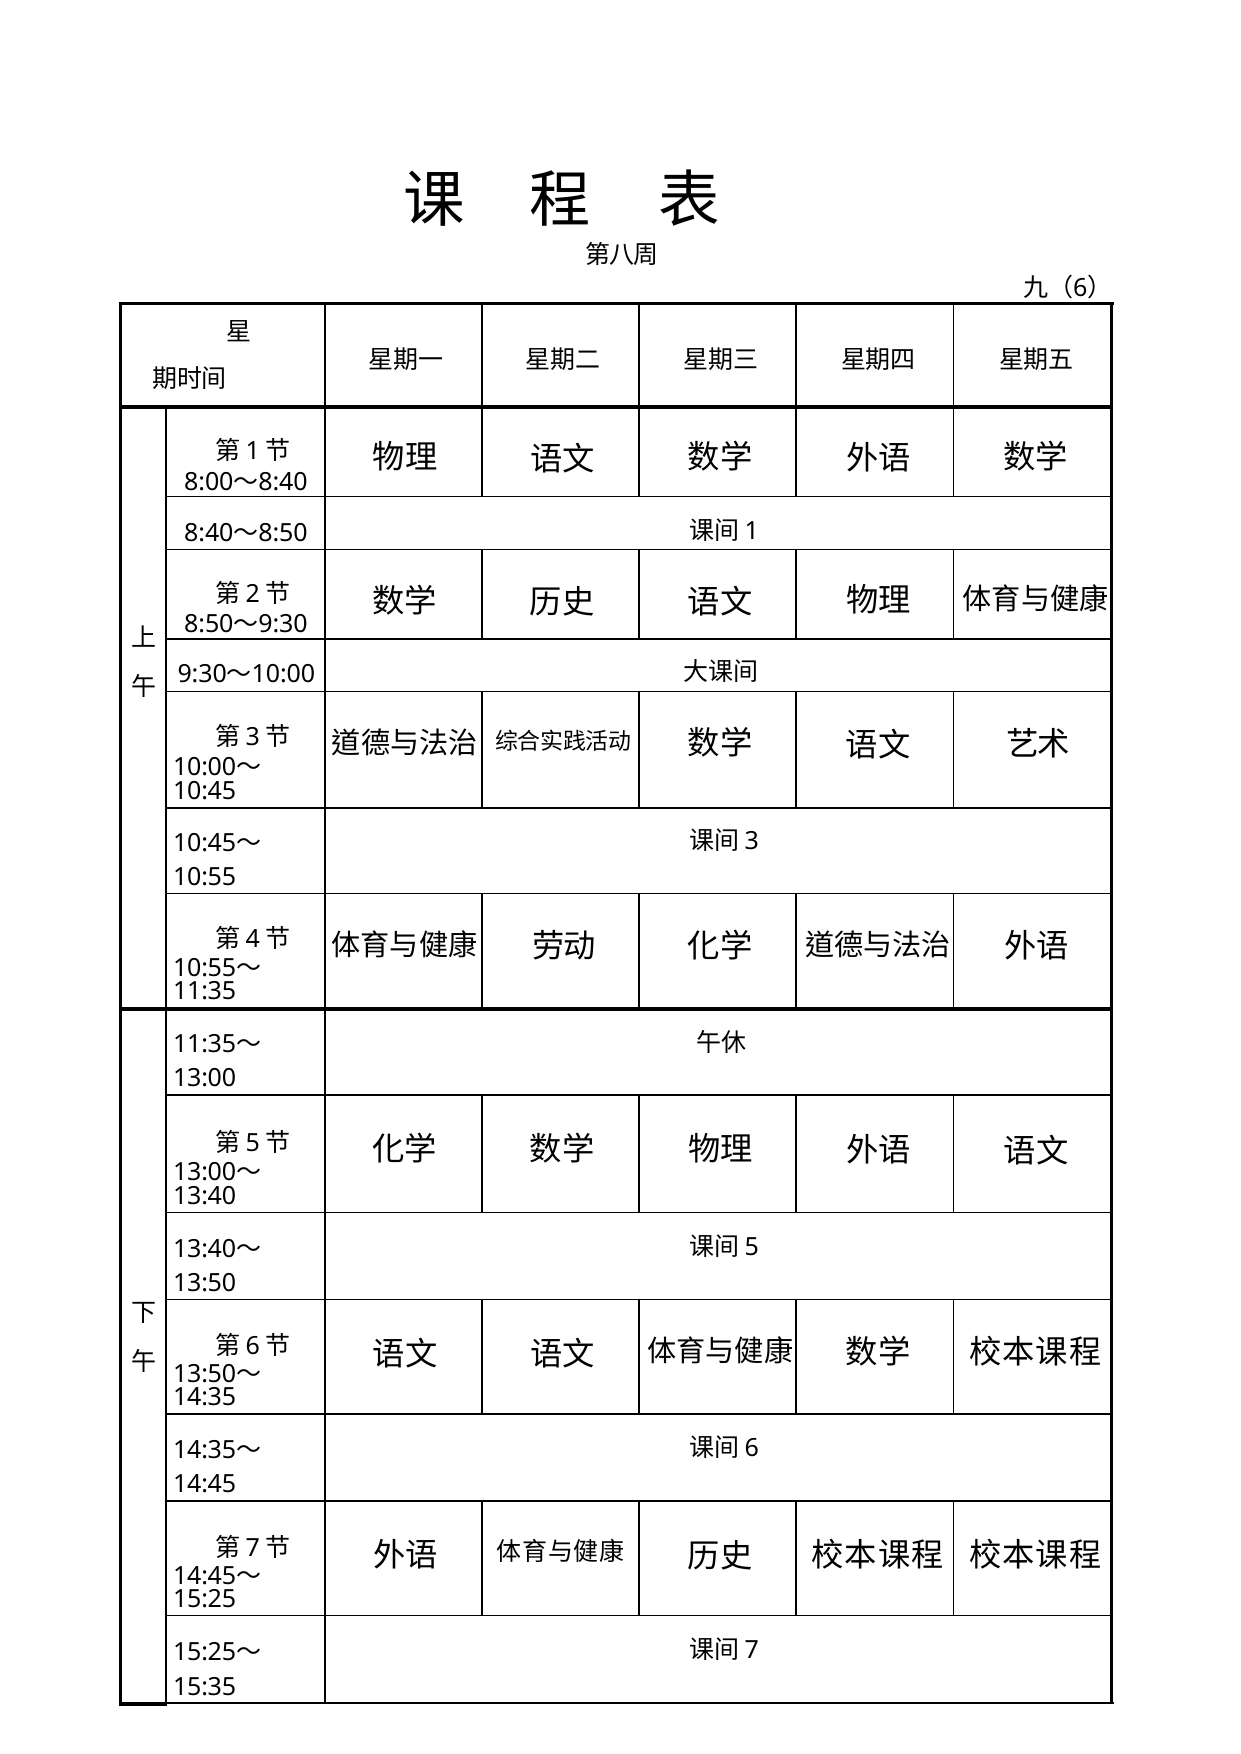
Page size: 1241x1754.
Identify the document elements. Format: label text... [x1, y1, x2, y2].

table_cell 艺术 [954, 692, 1110, 807]
table_cell 第2节 8:50～9:30 [167, 550, 324, 638]
table_cell 体育与健康 [326, 894, 481, 1007]
table_cell 课间6 [326, 1415, 1110, 1500]
table_cell 数学 [640, 692, 795, 807]
text 课 程 表 [403, 159, 1116, 237]
table_cell 道德与法治 [797, 894, 953, 1007]
table_cell 综合实践活动 [483, 692, 638, 807]
table_cell 课间7 [326, 1616, 1110, 1702]
table_cell 第6节 13:50～14:35 [167, 1300, 324, 1413]
table_cell 8:40～8:50 [167, 497, 324, 548]
table_cell 第4节 10:55～11:35 [167, 894, 324, 1007]
table_cell 物理 [640, 1096, 795, 1212]
table_header 星期四 [797, 305, 953, 405]
table_cell 11:35～13:00 [167, 1011, 324, 1094]
table_cell 校本课程 [797, 1502, 953, 1614]
table_cell 体育与健康 [954, 550, 1110, 638]
table_header 星期一 [326, 305, 481, 405]
table_cell 化学 [326, 1096, 481, 1212]
table_cell 课间3 [326, 809, 1110, 893]
table_header 星期三 [640, 305, 795, 405]
table_cell 语文 [954, 1096, 1110, 1212]
table_cell 第1节 8:00～8:40 [167, 409, 324, 496]
table_cell 劳动 [483, 894, 638, 1007]
table_header 星期五 [954, 305, 1110, 405]
table_cell 13:40～13:50 [167, 1213, 324, 1298]
text 第八周 [585, 237, 1116, 271]
table_cell 物理 [797, 550, 953, 638]
table_cell 语文 [640, 550, 795, 638]
table_cell 化学 [640, 894, 795, 1007]
table_cell 体育与健康 [640, 1300, 795, 1413]
table_header 星期二 [483, 305, 638, 405]
table_cell 语文 [483, 1300, 638, 1413]
table_cell 10:45～10:55 [167, 809, 324, 893]
table_cell 外语 [797, 409, 953, 496]
table_cell 课间1 [326, 497, 1110, 548]
table_cell 数学 [640, 409, 795, 496]
table_cell 数学 [954, 409, 1110, 496]
table_cell 第7节 14:45～15:25 [167, 1502, 324, 1614]
table_cell 上 午 [122, 409, 165, 1007]
table_cell 9:30～10:00 [167, 640, 324, 691]
table_cell 校本课程 [954, 1300, 1110, 1413]
table_cell 语文 [483, 409, 638, 496]
table_cell 语文 [797, 692, 953, 807]
table_cell 物理 [326, 409, 481, 496]
table_cell 15:25～15:35 [167, 1616, 324, 1702]
table_cell 外语 [326, 1502, 481, 1614]
table_cell 外语 [797, 1096, 953, 1212]
table_cell 课间5 [326, 1213, 1110, 1298]
table_cell 体育与健康 [483, 1502, 638, 1614]
table_cell 第5节 13:00～13:40 [167, 1096, 324, 1212]
table_cell 道德与法治 [326, 692, 481, 807]
table_cell 历史 [483, 550, 638, 638]
table_cell 午休 [326, 1011, 1110, 1094]
table_cell 数学 [326, 550, 481, 638]
table_cell 数学 [483, 1096, 638, 1212]
text 九（6） [120, 275, 1112, 302]
table_cell 大课间 [326, 640, 1110, 691]
table_cell 校本课程 [954, 1502, 1110, 1614]
table_cell 数学 [797, 1300, 953, 1413]
table_cell 外语 [954, 894, 1110, 1007]
table_cell 14:35～14:45 [167, 1415, 324, 1500]
table_cell 语文 [326, 1300, 481, 1413]
table_cell 下 午 [122, 1011, 165, 1702]
table_header 星期时间 [122, 305, 324, 405]
table_cell 第3节 10:00～10:45 [167, 692, 324, 807]
table_cell 历史 [640, 1502, 795, 1614]
